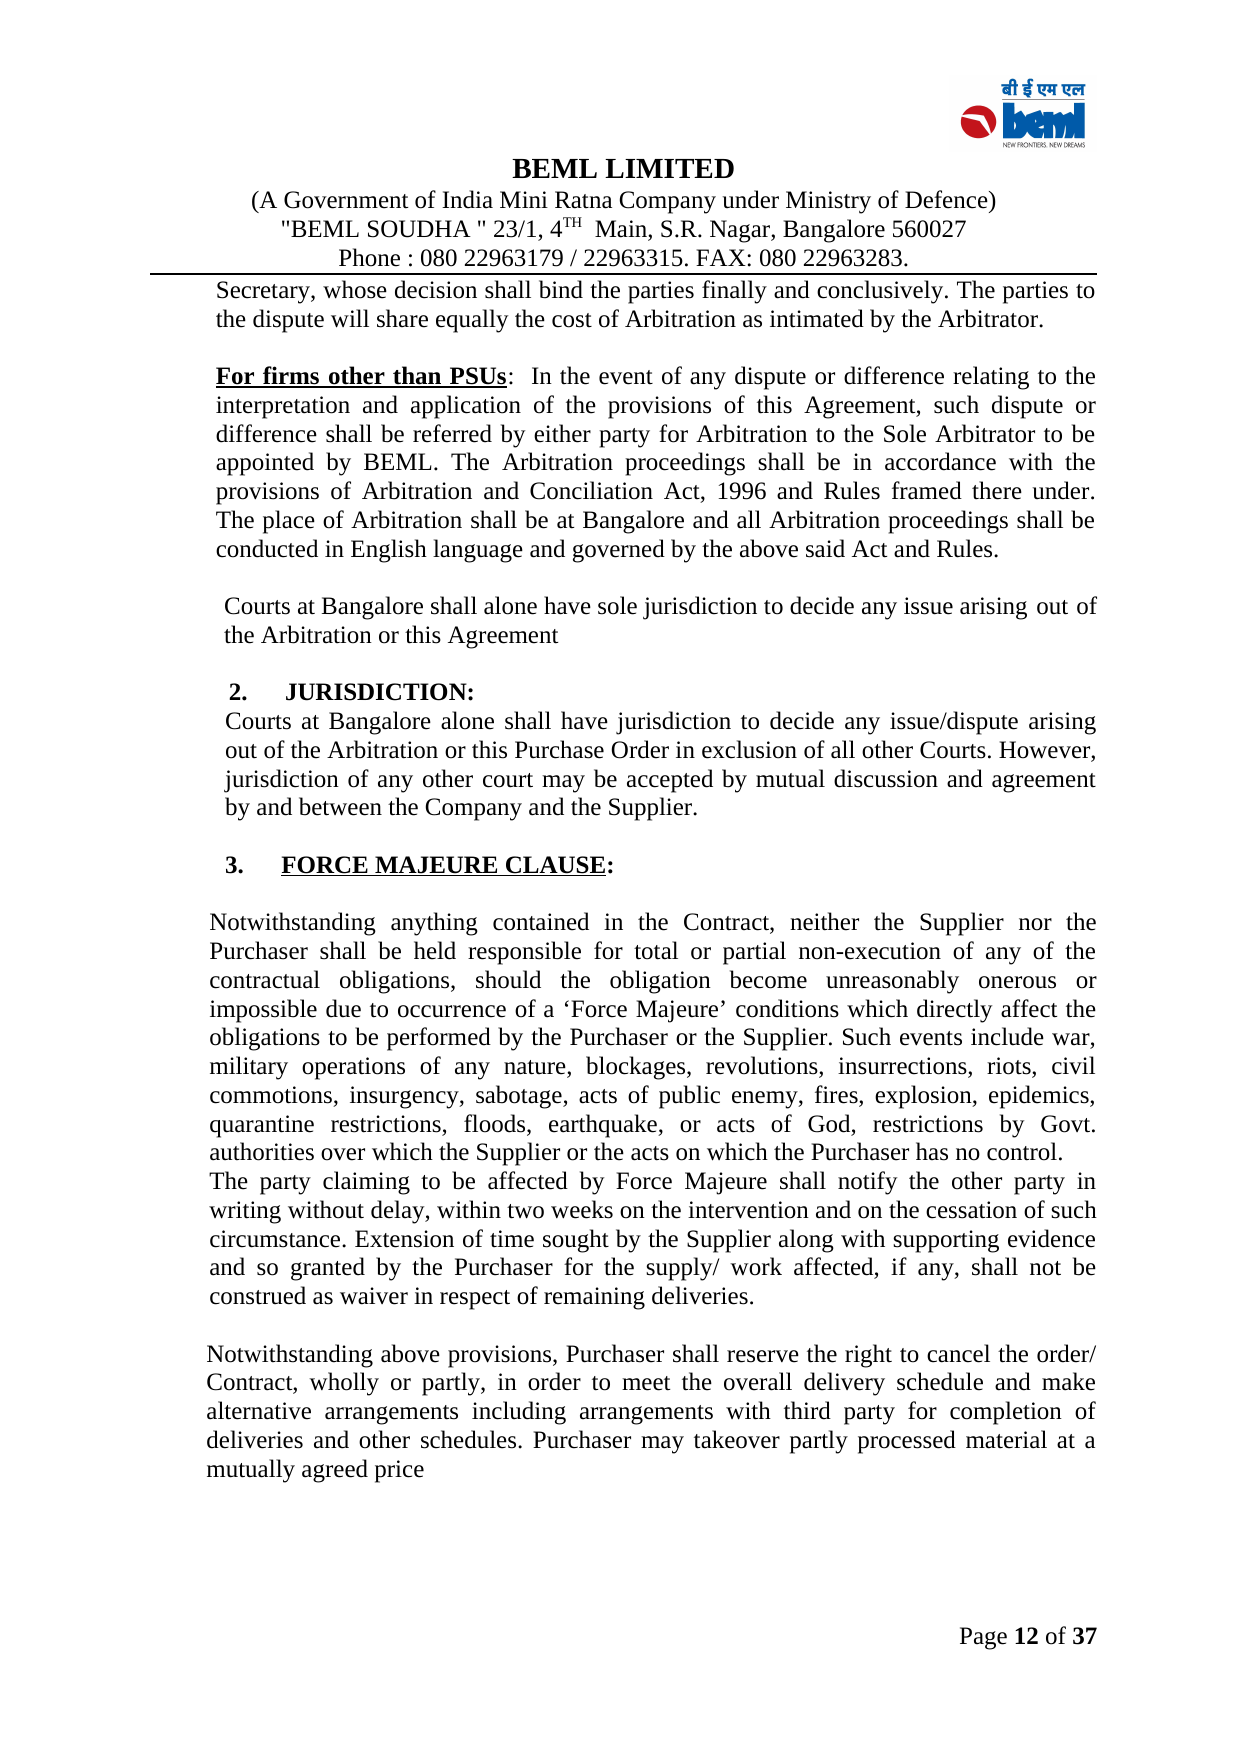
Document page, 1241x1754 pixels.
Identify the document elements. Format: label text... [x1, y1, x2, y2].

text Courts at Bangalore alone shall have jurisdiction to decide any issue/dispute arising out of the Arbitration or this Purchase Order in exclusion of all other Courts. However, jurisdiction of any other court may be accepted by mutual discussion and agreement by and between the Company and the Supplier. [225, 706, 1097, 821]
list FORCE MAJEURE CLAUSE: [244, 850, 1097, 879]
text Notwithstanding anything contained in the Contract, neither the Supplier nor the Purchaser shall be held responsible for total or partial non-execution of any of the contractual obligations, should the obligation become unreasonably onerous or impossible due to occurrence of a ‘Force Majeure’ conditions which directly affect the obligations to be performed by the Purchaser or the Supplier. Such events include war, military operations of any nature, blockages, revolutions, insurrections, riots, civil commotions, insurgency, sabotage, acts of public enemy, fires, explosion, epidemics, quarantine restrictions, floods, earthquake, or acts of God, restrictions by Govt. authorities over which the Supplier or the acts on which the Purchaser has no control. [209, 907, 1097, 1166]
text Courts at Bangalore shall alone have sole jurisdiction to decide any issue arising out of the Arbitration or this Agreement [150, 591, 1097, 649]
picture [948, 75, 1098, 152]
text The party claiming to be affected by Force Majeure shall notify the other party in writing without delay, within two weeks on the intervention and on the cessation of such circumstance. Extension of time sought by the Supplier along with supporting evidence and so granted by the Purchaser for the supply/ work affected, if any, shall not be construed as waiver in respect of remaining deliveries. [209, 1166, 1097, 1310]
text For firms other than PSUs: In the event of any dispute or difference relating to the interpretation and application of the provisions of this Agreement, such dispute or difference shall be referred by either party for Arbitration to the Sole Arbitrator to be appointed by BEML. The Arbitration proceedings shall be in accordance with the provisions of Arbitration and Conciliation Act, 1996 and Rules framed there under. The place of Arbitration shall be at Bangalore and all Arbitration proceedings shall be conducted in English language and governed by the above said Act and Rules. [216, 361, 1097, 562]
list JURISDICTION: [247, 677, 1097, 706]
text Notwithstanding above provisions, Purchaser shall reserve the right to cancel the order/ Contract, wholly or partly, in order to meet the overall delivery schedule and make alternative arrangements including arrangements with third party for completion of deliveries and other schedules. Purchaser may takeover partly processed material at a mutually agreed price [206, 1339, 1097, 1482]
